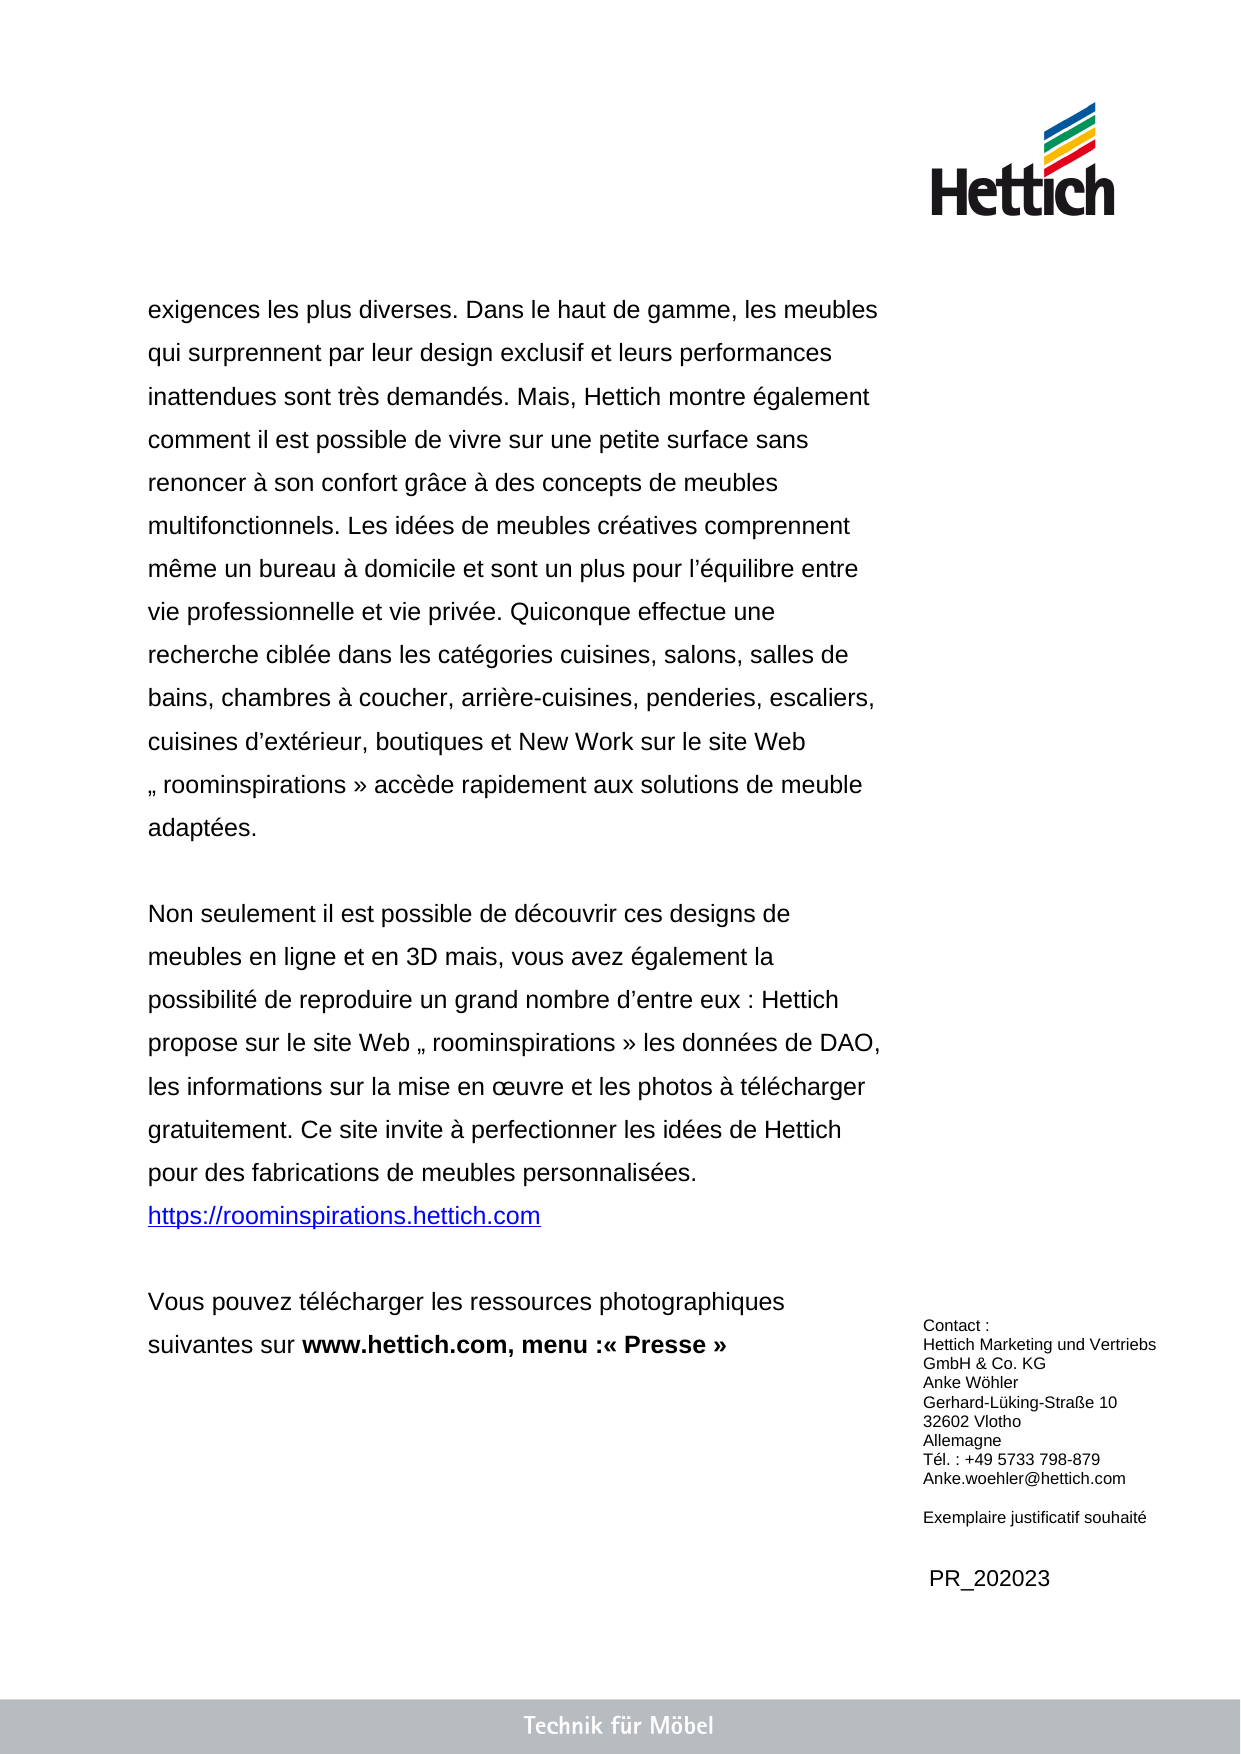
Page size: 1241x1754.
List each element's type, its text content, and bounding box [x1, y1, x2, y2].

text https://roominspirations.hettich.com [148, 1201, 886, 1230]
picture [0, 21, 1239, 278]
text Non seulement il est possible de découvrir ces designs de meubles en ligne et en 3D mais, vous avez également la possibilité de reproduire un grand nombre d’entre eux : Hettich propose sur le site Web „ roominspirations » les données de DAO, les informations sur la mise en œuvre et les photos à télécharger gratuitement. Ce site invite à perfectionner les idées de Hettich pour des fabrications de meubles personnalisées. [148, 899, 886, 1187]
text Vous pouvez télécharger les ressources photographiques suivantes sur www.hettich.com, menu :« Presse » [148, 1287, 886, 1359]
picture [0, 1636, 1241, 1754]
